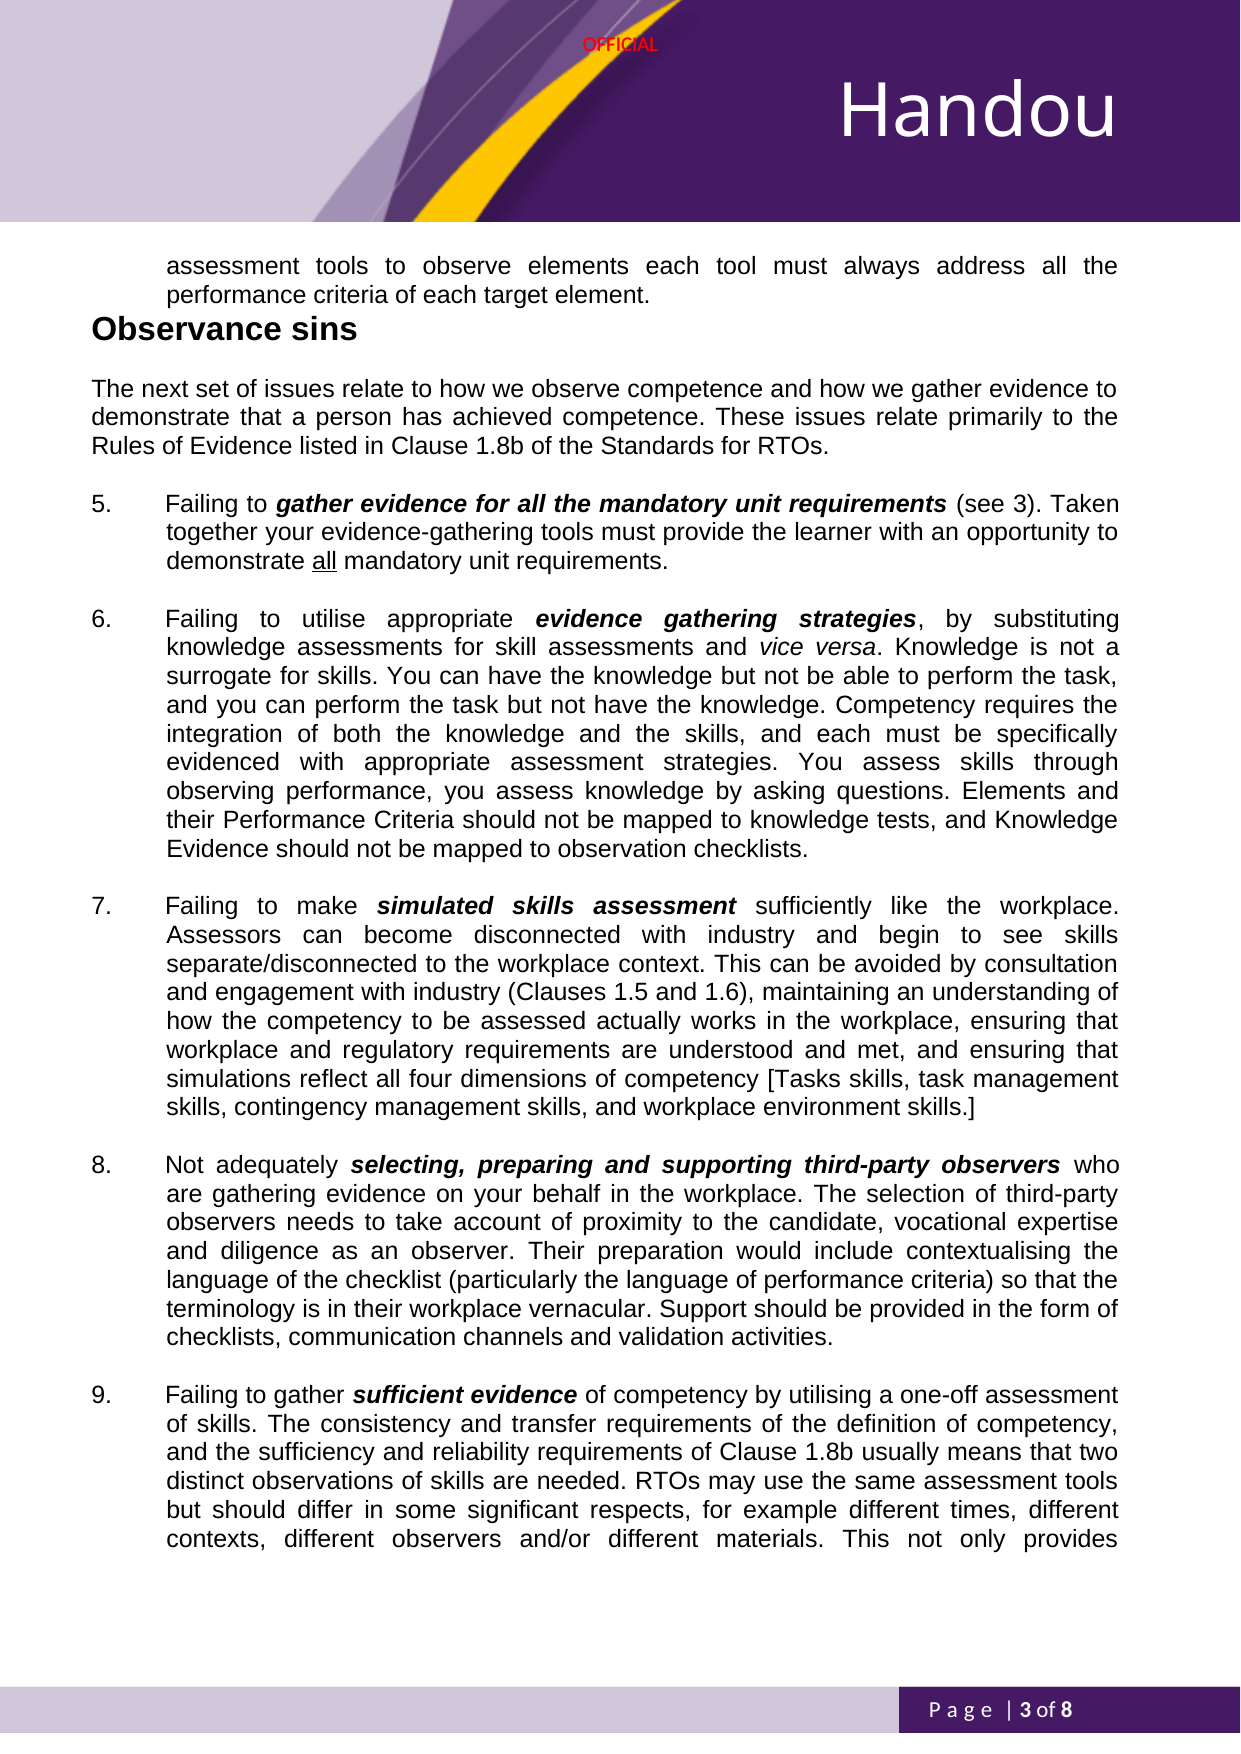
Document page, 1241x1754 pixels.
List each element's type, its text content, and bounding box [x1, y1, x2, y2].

text The next set of issues relate to how we observe competence and how we gather evidence to demonstrate that a person has achieved competence. These issues relate primarily to the Rules of Evidence listed in Clause 1.8b of the Standards for RTOs. [91, 373, 1120, 460]
list Failing to utilise appropriate evidence gathering strategies, by substituting knowledge assessments for skill assessments and vice versa. Knowledge is not a surrogate for skills. You can have the knowledge but not be able to perform the task, and you can perform the task but not have the knowledge. Competency requires the integration of both the knowledge and the skills, and each must be specifically evidenced with appropriate assessment strategies. You assess skills through observing performance, you assess knowledge by asking questions. Elements and their Performance Criteria should not be mapped to knowledge tests, and Knowledge Evidence should not be mapped to observation checklists. [91, 603, 1120, 862]
picture [0, 0, 1241, 222]
list Failing to make simulated skills assessment sufficiently like the workplace. Assessors can become disconnected with industry and begin to see skills separate/disconnected to the workplace context. This can be avoided by consultation and engagement with industry (Clauses 1.5 and 1.6), maintaining an understanding of how the competency to be assessed actually works in the workplace, ensuring that workplace and regulatory requirements are understood and met, and ensuring that simulations reflect all four dimensions of competency [Tasks skills, task management skills, contingency management skills, and workplace environment skills.] [91, 891, 1120, 1121]
picture [0, 1686, 1241, 1733]
list Not adequately selecting, preparing and supporting third-party observers who are gathering evidence on your behalf in the workplace. The selection of third-party observers needs to take account of proximity to the candidate, vocational expertise and diligence as an observer. Their preparation would include contextualising the language of the checklist (particularly the language of performance criteria) so that the terminology is in their workplace vernacular. Support should be provided in the form of checklists, communication channels and validation activities. [91, 1150, 1120, 1351]
text Observance sins [91, 308, 1120, 347]
list Failing to gather evidence for all the mandatory unit requirements (see 3). Taken together your evidence-gathering tools must provide the learner with an opportunity to demonstrate all mandatory unit requirements. [91, 488, 1120, 575]
